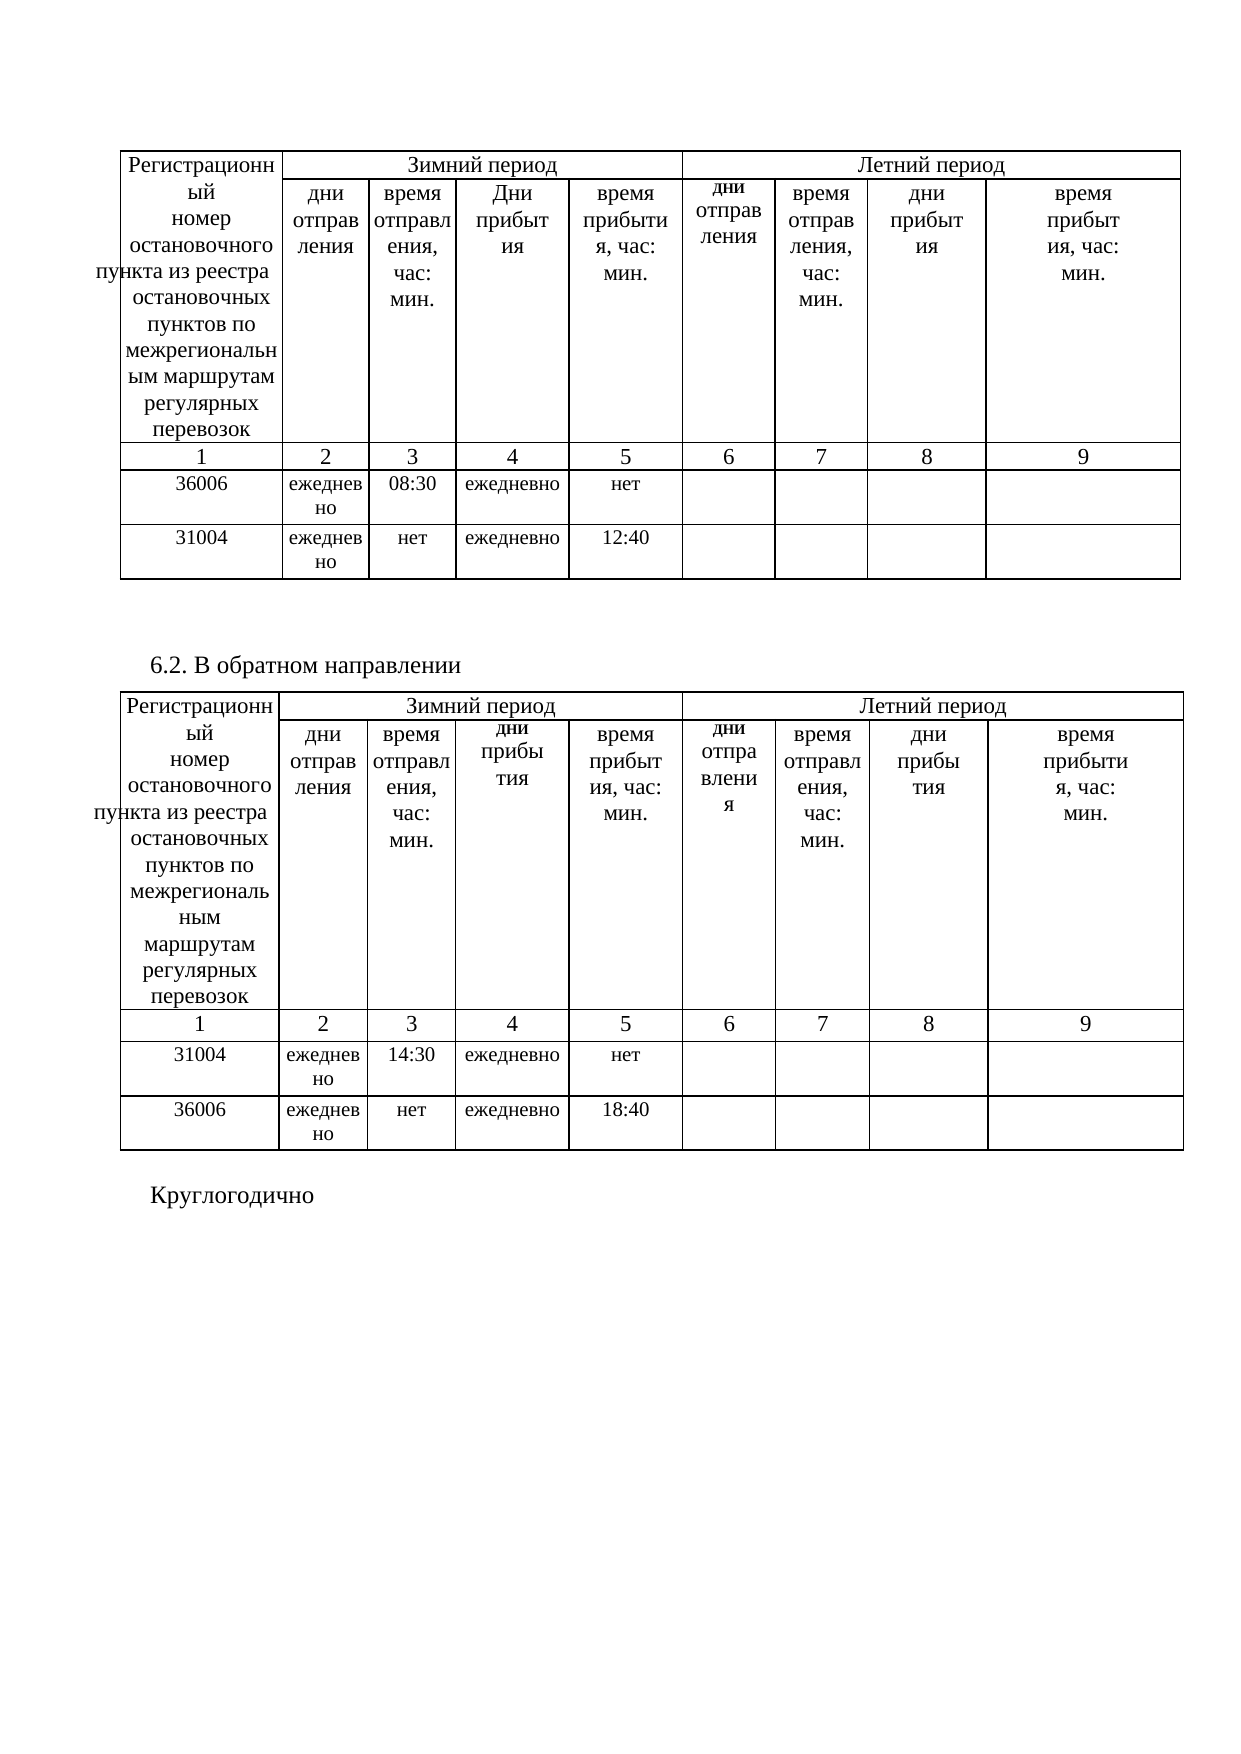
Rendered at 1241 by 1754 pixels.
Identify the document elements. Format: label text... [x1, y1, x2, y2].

table_cell [776, 471, 867, 524]
table_cell 8 [870, 1010, 987, 1041]
table_header Летний период [683, 152, 1180, 178]
table_cell 1 [121, 443, 282, 469]
table_cell [870, 1097, 987, 1149]
table_cell время прибыти я, час: мин. [570, 180, 682, 441]
table_cell [989, 1042, 1183, 1095]
table_cell ежедневно [283, 471, 368, 524]
table_cell ДНИ прибы тия [456, 721, 568, 1009]
table_cell 12:40 [570, 525, 682, 578]
table_header Летний период [683, 693, 1183, 719]
table_cell 9 [987, 443, 1180, 469]
table_header Зимний период [280, 693, 682, 719]
table_cell [989, 1097, 1183, 1149]
table_cell [776, 525, 867, 578]
table_cell 4 [457, 443, 568, 469]
table_cell [868, 525, 985, 578]
table_cell дни отправ ления [283, 180, 368, 441]
table_cell 2 [283, 443, 368, 469]
table_cell 9 [989, 1010, 1183, 1041]
table_header Регистрационный номер остановочного пункта из реестра остановочных пунктов по межрегиональным маршрутам регулярных перевозок [121, 693, 278, 1009]
table_cell дни прибы тия [870, 721, 987, 1009]
table_cell ежедневно [283, 525, 368, 578]
table_cell 2 [280, 1010, 367, 1041]
table_cell дни прибыт ия [868, 180, 985, 441]
table_cell 31004 [121, 525, 282, 578]
table_cell время отправл ения, час: мин. [368, 721, 455, 1009]
table_cell ежедневно [457, 471, 568, 524]
table_cell [868, 471, 985, 524]
table_cell 7 [776, 1010, 869, 1041]
table_cell [870, 1042, 987, 1095]
table_cell время отправл ения, час: мин. [776, 721, 869, 1009]
table_cell 31004 [121, 1042, 278, 1095]
table_cell ежедневно [456, 1097, 568, 1149]
table_cell 5 [570, 1010, 682, 1041]
table_cell 3 [368, 1010, 455, 1041]
text 6.2. В обратном направлении [150, 650, 1090, 678]
table_cell время прибыт ия, час: мин. [987, 180, 1180, 441]
table_cell [683, 1042, 775, 1095]
table_cell время отправ ления, час: мин. [776, 180, 867, 441]
table_header Зимний период [283, 152, 682, 178]
table_cell 3 [370, 443, 455, 469]
table_cell 36006 [121, 1097, 278, 1149]
table_cell [987, 471, 1180, 524]
table_cell [683, 471, 774, 524]
table_cell ДНИ отправ ления [683, 180, 774, 441]
table_cell [776, 1097, 869, 1149]
table_cell ежедневно [280, 1097, 367, 1149]
table_cell нет [370, 525, 455, 578]
table_cell 18:40 [570, 1097, 682, 1149]
table_cell время прибыт ия, час: мин. [570, 721, 682, 1009]
table_header Регистрационный номер остановочного пункта из реестра остановочных пунктов по межрегиональным маршрутам регулярных перевозок [121, 152, 282, 441]
table_cell ежедневно [280, 1042, 367, 1095]
table_cell 8 [868, 443, 985, 469]
table_cell 7 [776, 443, 867, 469]
table_cell дни отправ ления [280, 721, 367, 1009]
table_cell 36006 [121, 471, 282, 524]
table_cell ДНИ отпра влени я [683, 721, 775, 1009]
table_cell нет [570, 471, 682, 524]
table_cell 5 [570, 443, 682, 469]
table_cell ежедневно [456, 1042, 568, 1095]
table_cell [987, 525, 1180, 578]
table_cell [683, 1097, 775, 1149]
table_cell нет [368, 1097, 455, 1149]
table_cell 08:30 [370, 471, 455, 524]
table_cell 1 [121, 1010, 278, 1041]
table_cell нет [570, 1042, 682, 1095]
text Круглогодично [150, 1180, 1090, 1208]
table_cell 6 [683, 1010, 775, 1041]
table_cell ежедневно [457, 525, 568, 578]
table_cell 6 [683, 443, 774, 469]
table_cell время отправл ения, час: мин. [370, 180, 455, 441]
table_cell время прибыти я, час: мин. [989, 721, 1183, 1009]
table_cell Дни прибыт ия [457, 180, 568, 441]
table_cell [776, 1042, 869, 1095]
table_cell 14:30 [368, 1042, 455, 1095]
table_cell 4 [456, 1010, 568, 1041]
table_cell [683, 525, 774, 578]
